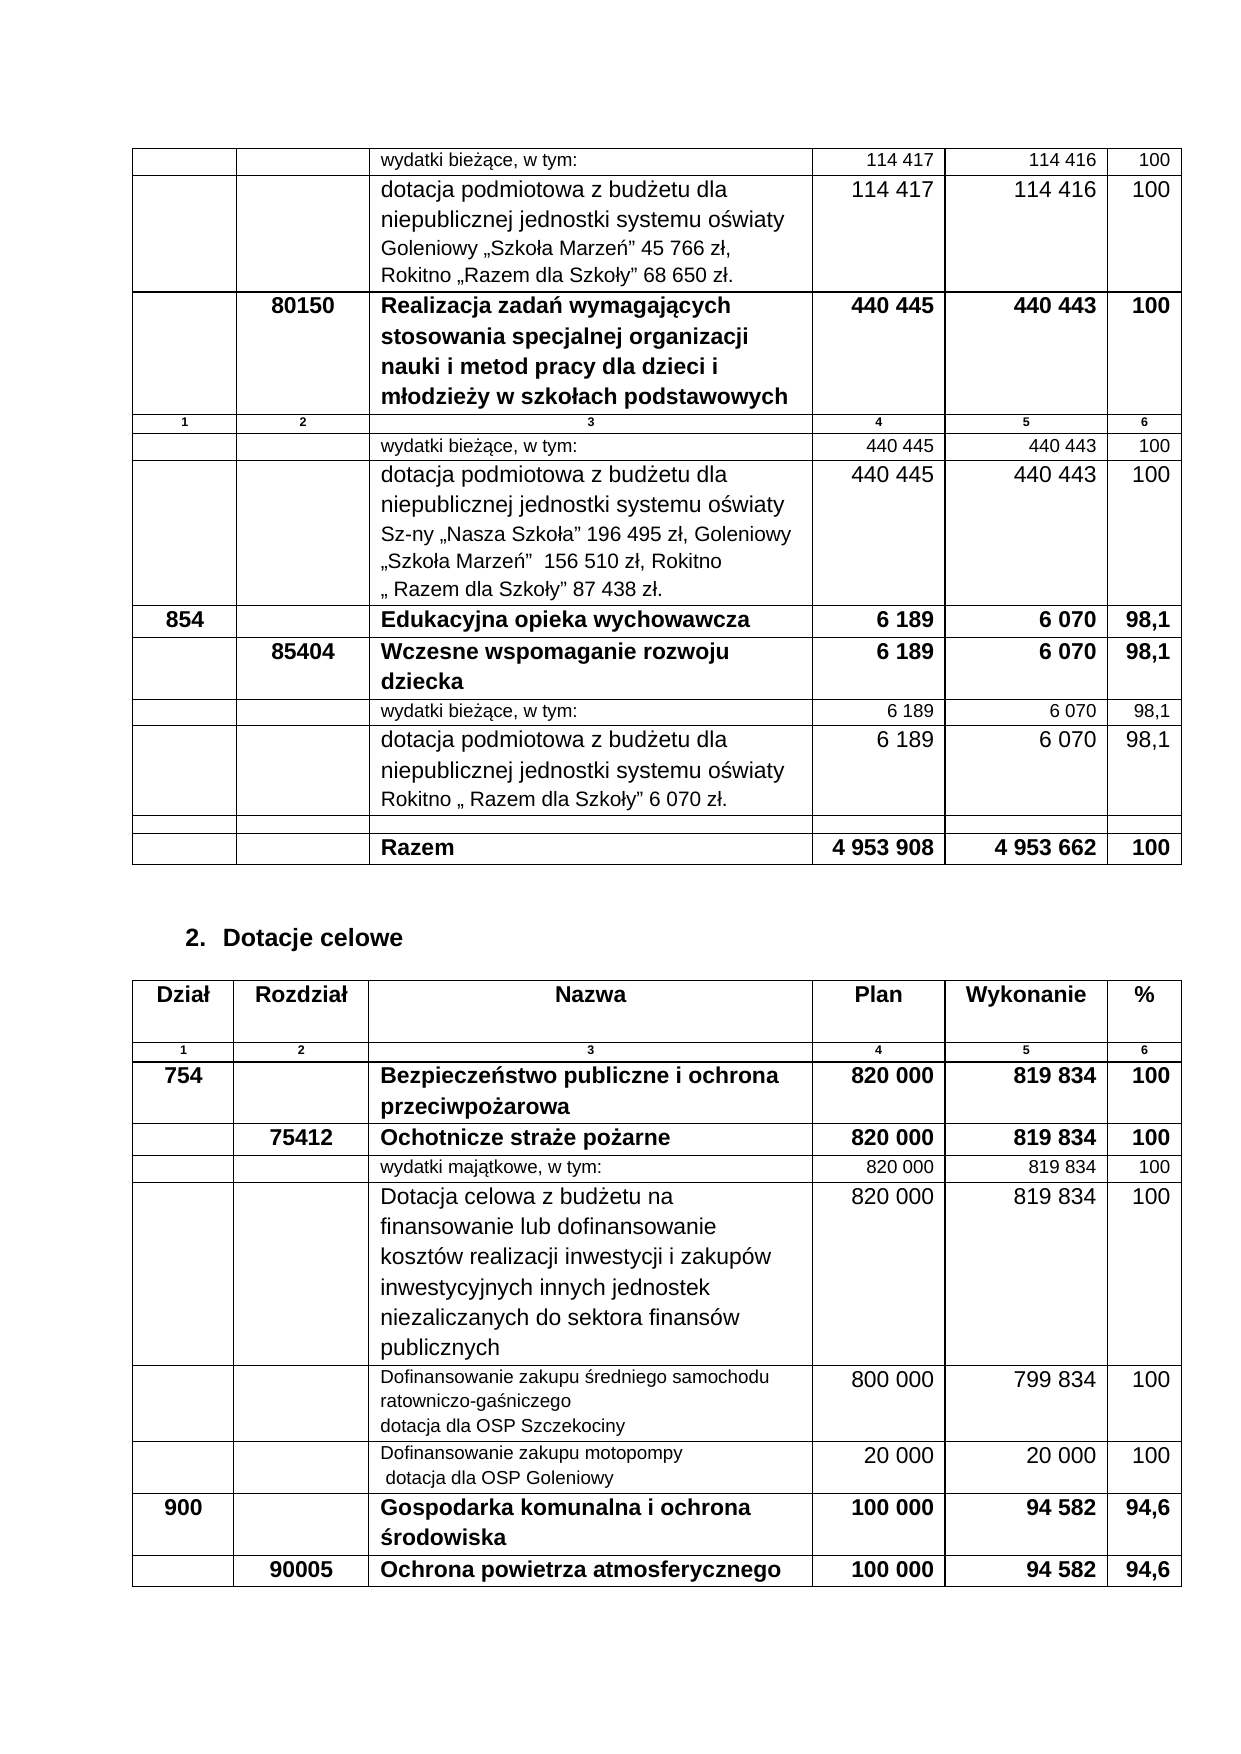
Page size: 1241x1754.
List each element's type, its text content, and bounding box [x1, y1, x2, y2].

table_cell 800 000 [813, 1366, 944, 1441]
table_cell [234, 1366, 368, 1441]
table_cell 440 443 [946, 461, 1107, 605]
table_cell 100 [1108, 461, 1181, 605]
table_cell [133, 834, 236, 864]
table_cell [1108, 816, 1181, 832]
table_cell 820 000 [813, 1124, 944, 1155]
table_cell 440 445 [813, 293, 944, 414]
table_cell dotacja podmiotowa z budżetu dla niepublicznej jednostki systemu oświaty Goleniowy „Szkoła Marzeń” 45 766 zł, Rokitno „Razem dla Szkoły” 68 650 zł. [370, 176, 812, 291]
table_cell 4 953 662 [946, 834, 1107, 864]
table_cell 2 [234, 1043, 368, 1061]
table_cell [133, 638, 236, 698]
table_cell 6 189 [813, 700, 944, 725]
table_cell 4 [813, 415, 944, 433]
table_cell 75412 [234, 1124, 368, 1155]
table_cell wydatki bieżące, w tym: [370, 149, 812, 174]
table_cell 100 000 [813, 1556, 944, 1586]
table_cell 98,1 [1108, 606, 1181, 637]
table_cell 6 070 [946, 726, 1107, 815]
table_cell 4 953 908 [813, 834, 944, 864]
table_cell [133, 293, 236, 414]
table_cell 100 [1108, 1442, 1181, 1493]
table_cell [133, 176, 236, 291]
table_cell 100 [1108, 1124, 1181, 1155]
table_cell 754 [133, 1063, 233, 1123]
table_cell 100 000 [813, 1494, 944, 1554]
table_cell Dofinansowanie zakupu średniego samochodu ratowniczo-gaśniczego dotacja dla OSP Szczekociny [369, 1366, 812, 1441]
list Dotacje celowe [185, 923, 1093, 951]
table_cell 820 000 [813, 1156, 944, 1182]
table_cell 6 070 [946, 606, 1107, 637]
table_cell [234, 1156, 368, 1182]
table_cell [133, 1156, 233, 1182]
table_cell 114 417 [813, 149, 944, 174]
table_cell 80150 [237, 293, 369, 414]
table_cell 854 [133, 606, 236, 637]
table_cell 819 834 [946, 1156, 1107, 1182]
table_cell 94,6 [1108, 1556, 1181, 1586]
table_cell 799 834 [946, 1366, 1107, 1441]
table_cell [237, 726, 369, 815]
table_cell 100 [1108, 834, 1181, 864]
table_cell 100 [1108, 1063, 1181, 1123]
table_cell Ochotnicze straże pożarne [369, 1124, 812, 1155]
table_cell 6 [1108, 1043, 1181, 1061]
table_cell 100 [1108, 149, 1181, 174]
table_cell [234, 1442, 368, 1493]
table_cell Gospodarka komunalna i ochrona środowiska [369, 1494, 812, 1554]
table_cell [237, 700, 369, 725]
table_cell 440 445 [813, 434, 944, 460]
table_cell [234, 1063, 368, 1123]
table_cell [133, 434, 236, 460]
table_cell 94,6 [1108, 1494, 1181, 1554]
table_cell [133, 726, 236, 815]
table_cell [133, 816, 236, 832]
table_cell 98,1 [1108, 726, 1181, 815]
table_cell 4 [813, 1043, 944, 1061]
table_cell 819 834 [946, 1124, 1107, 1155]
table_cell wydatki majątkowe, w tym: [369, 1156, 812, 1182]
table_cell Dotacja celowa z budżetu na finansowanie lub dofinansowanie kosztów realizacji inwestycji i zakupów inwestycyjnych innych jednostek niezaliczanych do sektora finansów publicznych [369, 1183, 812, 1364]
table_cell 2 [237, 415, 369, 433]
table_cell [133, 1124, 233, 1155]
table_cell [234, 1183, 368, 1364]
table_cell [237, 176, 369, 291]
table_cell 6 189 [813, 606, 944, 637]
table_cell 90005 [234, 1556, 368, 1586]
table_cell 100 [1108, 1366, 1181, 1441]
table_cell [370, 816, 812, 832]
table_header Wykonanie [946, 981, 1107, 1042]
table_cell 5 [946, 415, 1107, 433]
table_cell [133, 149, 236, 174]
table_cell 20 000 [946, 1442, 1107, 1493]
table_cell 100 [1108, 1183, 1181, 1364]
table_cell 3 [369, 1043, 812, 1061]
table_cell [133, 1556, 233, 1586]
table_cell 440 445 [813, 461, 944, 605]
table_cell [237, 149, 369, 174]
table_cell Dofinansowanie zakupu motopompy dotacja dla OSP Goleniowy [369, 1442, 812, 1493]
table_cell 100 [1108, 293, 1181, 414]
table_cell 5 [946, 1043, 1107, 1061]
table_cell 6 070 [946, 638, 1107, 698]
table_header Rozdział [234, 981, 368, 1042]
table_cell dotacja podmiotowa z budżetu dla niepublicznej jednostki systemu oświaty Sz-ny „Nasza Szkoła” 196 495 zł, Goleniowy „Szkoła Marzeń” 156 510 zł, Rokitno „ Razem dla Szkoły” 87 438 zł. [370, 461, 812, 605]
table_cell 3 [370, 415, 812, 433]
table_cell [234, 1494, 368, 1554]
table_cell 6 189 [813, 638, 944, 698]
table_cell 94 582 [946, 1556, 1107, 1586]
table_cell 114 417 [813, 176, 944, 291]
table_cell 440 443 [946, 434, 1107, 460]
table_cell wydatki bieżące, w tym: [370, 700, 812, 725]
table_cell 100 [1108, 1156, 1181, 1182]
table_cell 6 189 [813, 726, 944, 815]
table_cell [237, 816, 369, 832]
table_cell dotacja podmiotowa z budżetu dla niepublicznej jednostki systemu oświaty Rokitno „ Razem dla Szkoły” 6 070 zł. [370, 726, 812, 815]
table_cell 820 000 [813, 1183, 944, 1364]
table_cell [237, 461, 369, 605]
table_cell 1 [133, 415, 236, 433]
table_header Nazwa [369, 981, 812, 1042]
table_cell [237, 434, 369, 460]
table_cell 85404 [237, 638, 369, 698]
table_cell [133, 1183, 233, 1364]
table_cell Razem [370, 834, 812, 864]
table_cell [133, 1366, 233, 1441]
table_cell 98,1 [1108, 638, 1181, 698]
table_header Dział [133, 981, 233, 1042]
table_cell [133, 461, 236, 605]
table_cell 100 [1108, 176, 1181, 291]
table_cell 20 000 [813, 1442, 944, 1493]
table_cell 114 416 [946, 176, 1107, 291]
table_cell 100 [1108, 434, 1181, 460]
table_cell Wczesne wspomaganie rozwoju dziecka [370, 638, 812, 698]
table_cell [369, 1556, 812, 1586]
table_cell [946, 816, 1107, 832]
table_cell 440 443 [946, 293, 1107, 414]
table_cell Realizacja zadań wymagających stosowania specjalnej organizacji nauki i metod pracy dla dzieci i młodzieży w szkołach podstawowych [370, 293, 812, 414]
table_header % [1108, 981, 1181, 1042]
table_cell [133, 1442, 233, 1493]
table_cell 94 582 [946, 1494, 1107, 1554]
table_cell 114 416 [946, 149, 1107, 174]
table_cell 819 834 [946, 1063, 1107, 1123]
table_cell 819 834 [946, 1183, 1107, 1364]
table_cell [813, 816, 944, 832]
table_cell [237, 834, 369, 864]
table_cell Edukacyjna opieka wychowawcza [370, 606, 812, 637]
table_header Plan [813, 981, 944, 1042]
table_cell 900 [133, 1494, 233, 1554]
table_cell 6 [1108, 415, 1181, 433]
table_cell 98,1 [1108, 700, 1181, 725]
table_cell [237, 606, 369, 637]
table_cell [133, 700, 236, 725]
table_cell 6 070 [946, 700, 1107, 725]
table_cell 820 000 [813, 1063, 944, 1123]
table_cell Bezpieczeństwo publiczne i ochrona przeciwpożarowa [369, 1063, 812, 1123]
table_cell 1 [133, 1043, 233, 1061]
table_cell wydatki bieżące, w tym: [370, 434, 812, 460]
